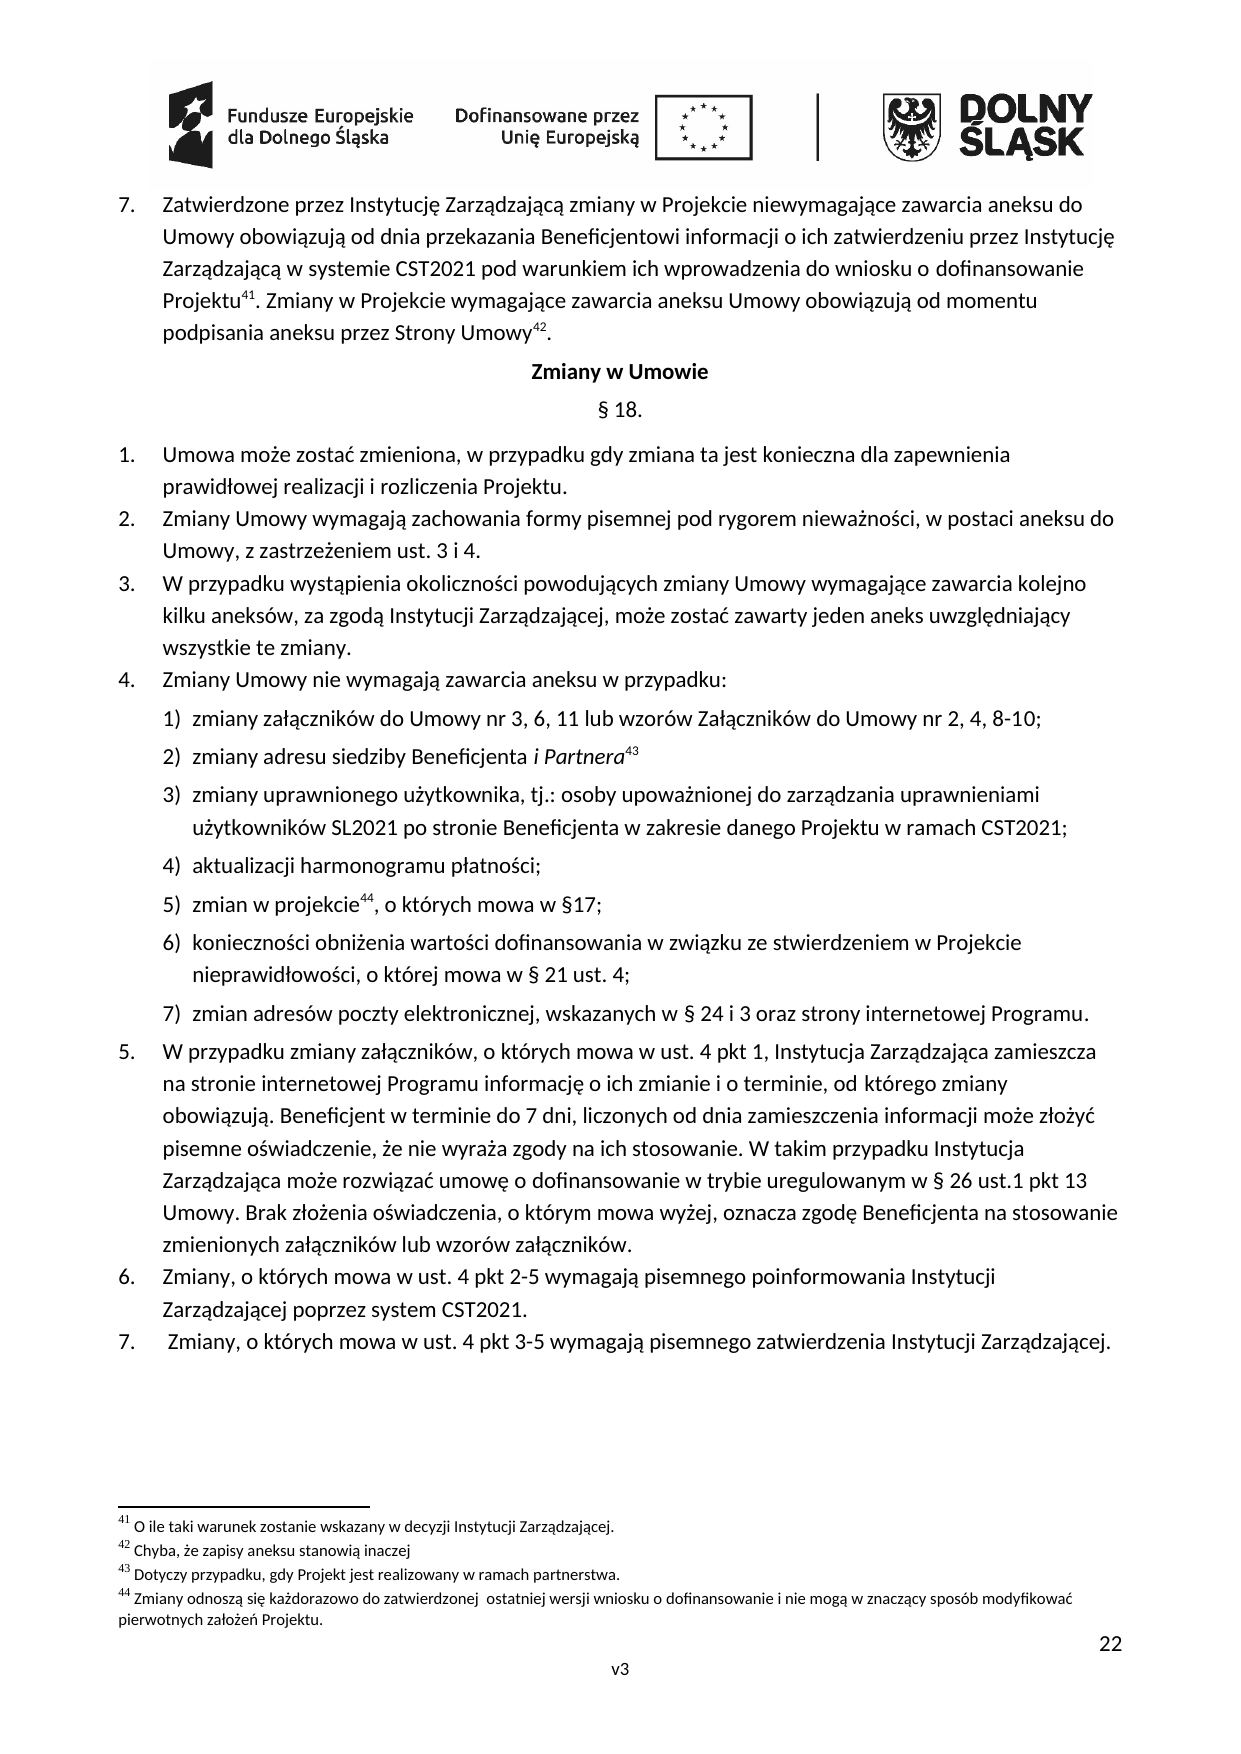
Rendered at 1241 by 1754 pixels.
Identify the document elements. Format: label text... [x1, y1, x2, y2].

list zmiany załączników do Umowy nr 3, 6, 11 lub wzorów Załączników do Umowy nr 2, 4, 8-10; [162, 704, 1122, 732]
list Zmiany Umowy wymagają zachowania formy pisemnej pod rygorem nieważności, w postaci aneksu do Umowy, z zastrzeżeniem ust. 3 i 4. [118, 504, 1122, 564]
list Zmiany, o których mowa w ust. 4 pkt 3-5 wymagają pisemnego zatwierdzenia Instytucji Zarządzającej. [118, 1327, 1122, 1355]
list W przypadku wystąpienia okoliczności powodujących zmiany Umowy wymagające zawarcia kolejno kilku aneksów, za zgodą Instytucji Zarządzającej, może zostać zawarty jeden aneks uwzględniający wszystkie te zmiany. [118, 569, 1122, 661]
list zmiany uprawnionego użytkownika, tj.: osoby upoważnionej do zarządzania uprawnieniami użytkowników SL2021 po stronie Beneficjenta w zakresie danego Projektu w ramach CST2021; [162, 781, 1122, 841]
list Zmiany, o których mowa w ust. 4 pkt 2-5 wymagają pisemnego poinformowania Instytucji Zarządzającej poprzez system CST2021. [118, 1262, 1122, 1323]
subtitle § 18. [118, 395, 1122, 423]
list zmiany adresu siedziby Beneficjenta i Partnera [162, 742, 1122, 770]
list Umowa może zostać zmieniona, w przypadku gdy zmiana ta jest konieczna dla zapewnienia prawidłowej realizacji i rozliczenia Projektu. [118, 440, 1122, 500]
list konieczności obniżenia wartości dofinansowania w związku ze stwierdzeniem w Projekcie nieprawidłowości, o której mowa w § 21 ust. 4; [162, 928, 1122, 988]
list W przypadku zmiany załączników, o których mowa w ust. 4 pkt 1, Instytucja Zarządzająca zamieszcza na stronie internetowej Programu informację o ich zmianie i o terminie, od którego zmiany obowiązują. Beneficjent w terminie do 7 dni, liczonych od dnia zamieszczenia informacji może złożyć pisemne oświadczenie, że nie wyraża zgody na ich stosowanie. W takim przypadku Instytucja Zarządzająca może rozwiązać umowę o dofinansowanie w trybie uregulowanym w § 26 ust.1 pkt 13 Umowy. Brak złożenia oświadczenia, o którym mowa wyżej, oznacza zgodę Beneficjenta na stosowanie zmienionych załączników lub wzorów załączników. [118, 1037, 1122, 1258]
list aktualizacji harmonogramu płatności; [162, 851, 1122, 879]
subtitle Zmiany w Umowie [118, 357, 1122, 385]
list zmian w projekcie, o których mowa w §17; [162, 890, 1122, 918]
picture [147, 59, 1093, 190]
list Zatwierdzone przez Instytucję Zarządzającą zmiany w Projekcie niewymagające zawarcia aneksu do Umowy obowiązują od dnia przekazania Beneficjentowi informacji o ich zatwierdzeniu przez Instytucję Zarządzającą w systemie CST2021 pod warunkiem ich wprowadzenia do wniosku o dofinansowanie Projektu. Zmiany w Projekcie wymagające zawarcia aneksu Umowy obowiązują od momentu podpisania aneksu przez Strony Umowy. [118, 190, 1122, 346]
list zmian adresów poczty elektronicznej, wskazanych w § 24 i 3 oraz strony internetowej Programu. [162, 999, 1122, 1027]
list Zmiany Umowy nie wymagają zawarcia aneksu w przypadku: [118, 665, 1122, 693]
